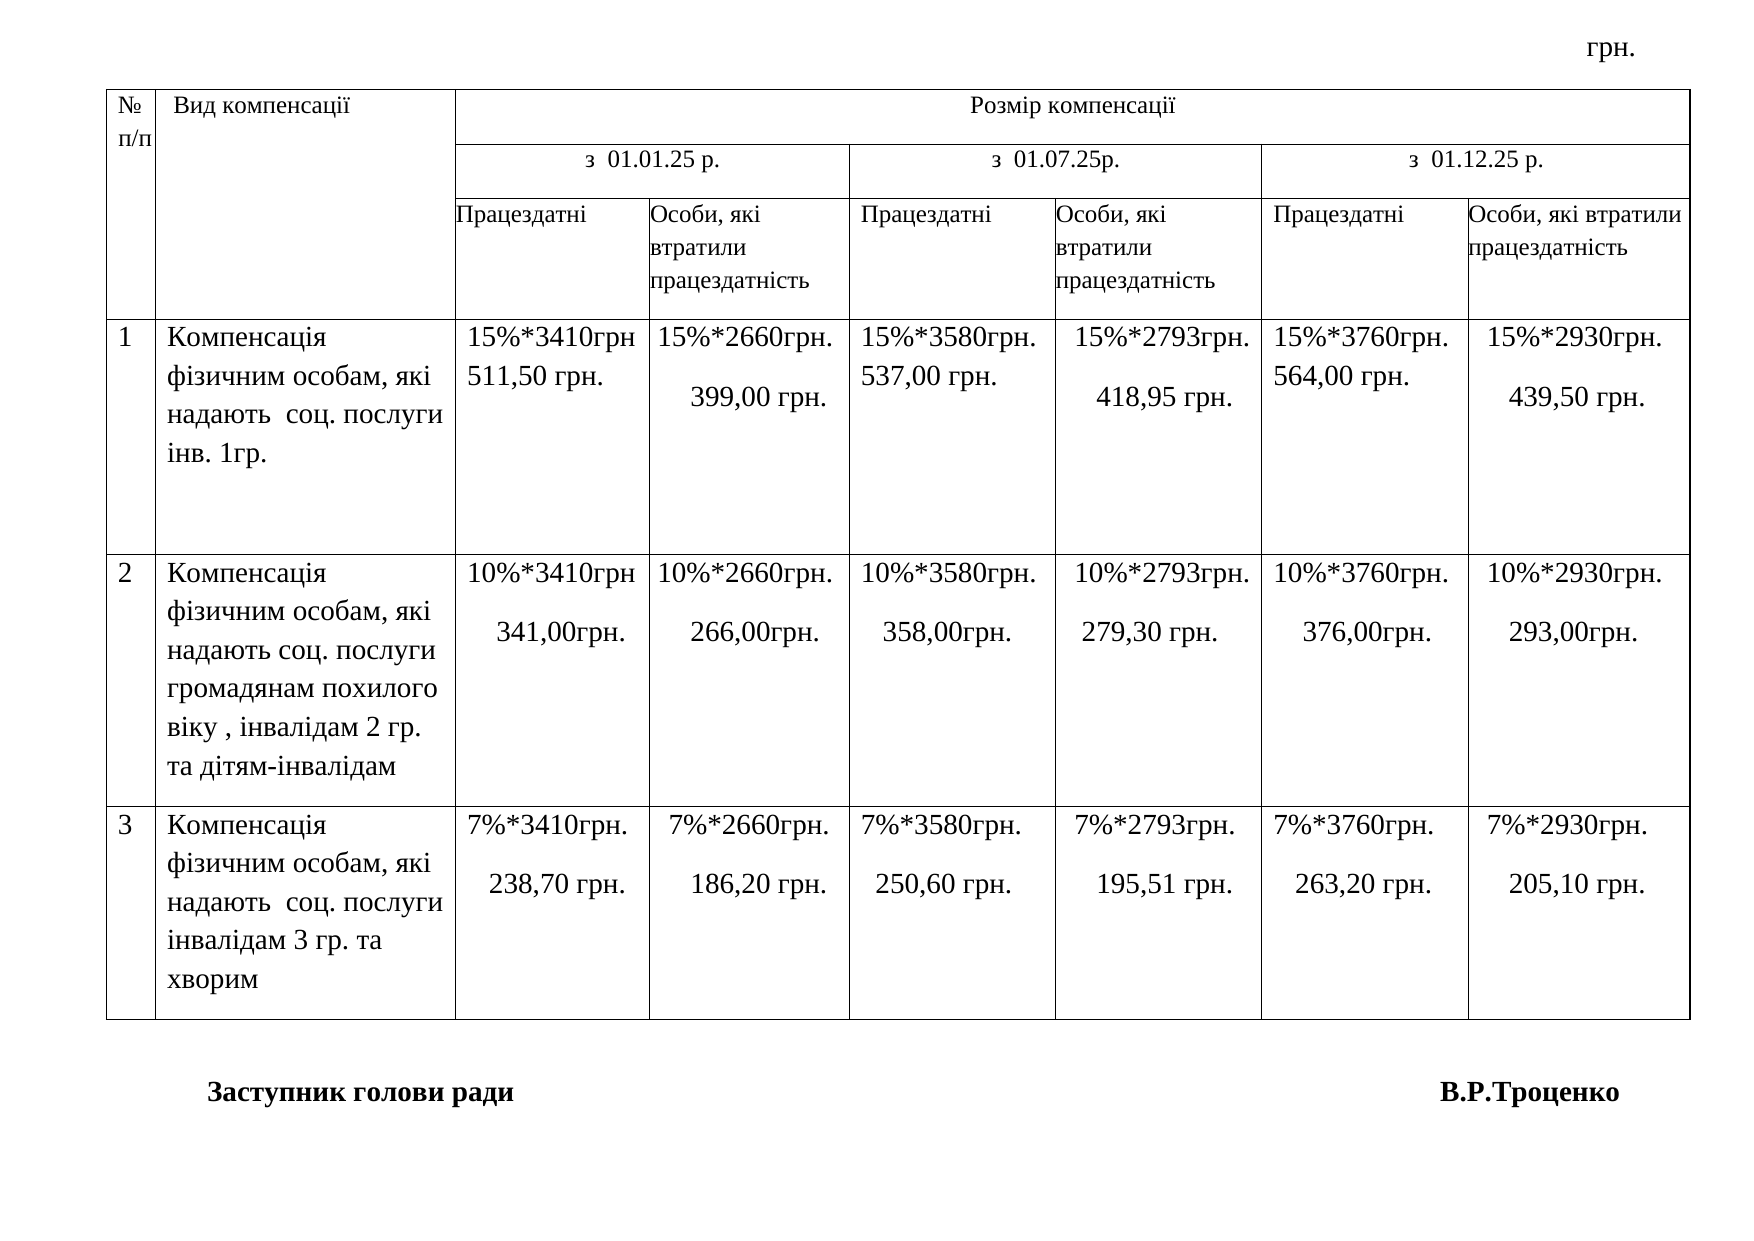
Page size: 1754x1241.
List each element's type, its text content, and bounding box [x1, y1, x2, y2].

table_cell 15%*2660грн. 399,00 грн. [650, 320, 849, 554]
table_cell Особи, які втратили працездатність [1056, 199, 1261, 318]
table_cell Компенсація фізичним особам, які надають соц. послуги громадянам похилого віку , інвалідам 2 гр. та дітям-інвалідам [156, 555, 455, 806]
table_cell Компенсація фізичним особам, які надають соц. послуги інв. 1гр. [156, 320, 455, 554]
table_cell 10%*2660грн. 266,00грн. [650, 555, 849, 806]
table_cell 15%*2793грн. 418,95 грн. [1056, 320, 1261, 554]
table_header № п/п [107, 90, 155, 318]
table_cell 10%*3410грн 341,00грн. [456, 555, 649, 806]
table_cell 7%*2793грн. 195,51 грн. [1056, 807, 1261, 1019]
table_cell 7%*3580грн. 250,60 грн. [850, 807, 1055, 1019]
table_cell 10%*2793грн. 279,30 грн. [1056, 555, 1261, 806]
table_cell 10%*2930грн. 293,00грн. [1469, 555, 1689, 806]
table_cell 10%*3580грн. 358,00грн. [850, 555, 1055, 806]
table_cell 15%*2930грн. 439,50 грн. [1469, 320, 1689, 554]
table_cell Особи, які втратили працездатність [650, 199, 849, 318]
table_cell Компенсація фізичним особам, які надають соц. послуги інвалідам 3 гр. та хворим [156, 807, 455, 1019]
text Заступник голови ради В.Р.Троценко [207, 1075, 1636, 1108]
text грн. [118, 29, 1636, 63]
table_header Розмір компенсації [456, 90, 1689, 143]
table_cell 7%*2660грн. 186,20 грн. [650, 807, 849, 1019]
table_cell 15%*3760грн. 564,00 грн. [1262, 320, 1468, 554]
table_cell Особи, які втратили працездатність [1469, 199, 1689, 318]
table_cell 3 [107, 807, 155, 1019]
table_cell з 01.01.25 р. [456, 145, 849, 198]
table_cell 1 [107, 320, 155, 554]
table_cell 7%*3760грн. 263,20 грн. [1262, 807, 1468, 1019]
table_cell 15%*3580грн. 537,00 грн. [850, 320, 1055, 554]
table_cell Працездатні [456, 199, 649, 318]
table_cell 2 [107, 555, 155, 806]
table_header Вид компенсації [156, 90, 455, 318]
table_cell 15%*3410грн 511,50 грн. [456, 320, 649, 554]
table_cell 7%*2930грн. 205,10 грн. [1469, 807, 1689, 1019]
table_cell з 01.07.25р. [850, 145, 1261, 198]
table_cell Працездатні [850, 199, 1055, 318]
table_cell 10%*3760грн. 376,00грн. [1262, 555, 1468, 806]
table_cell з 01.12.25 р. [1262, 145, 1689, 198]
table_cell 7%*3410грн. 238,70 грн. [456, 807, 649, 1019]
table_cell Працездатні [1262, 199, 1468, 318]
